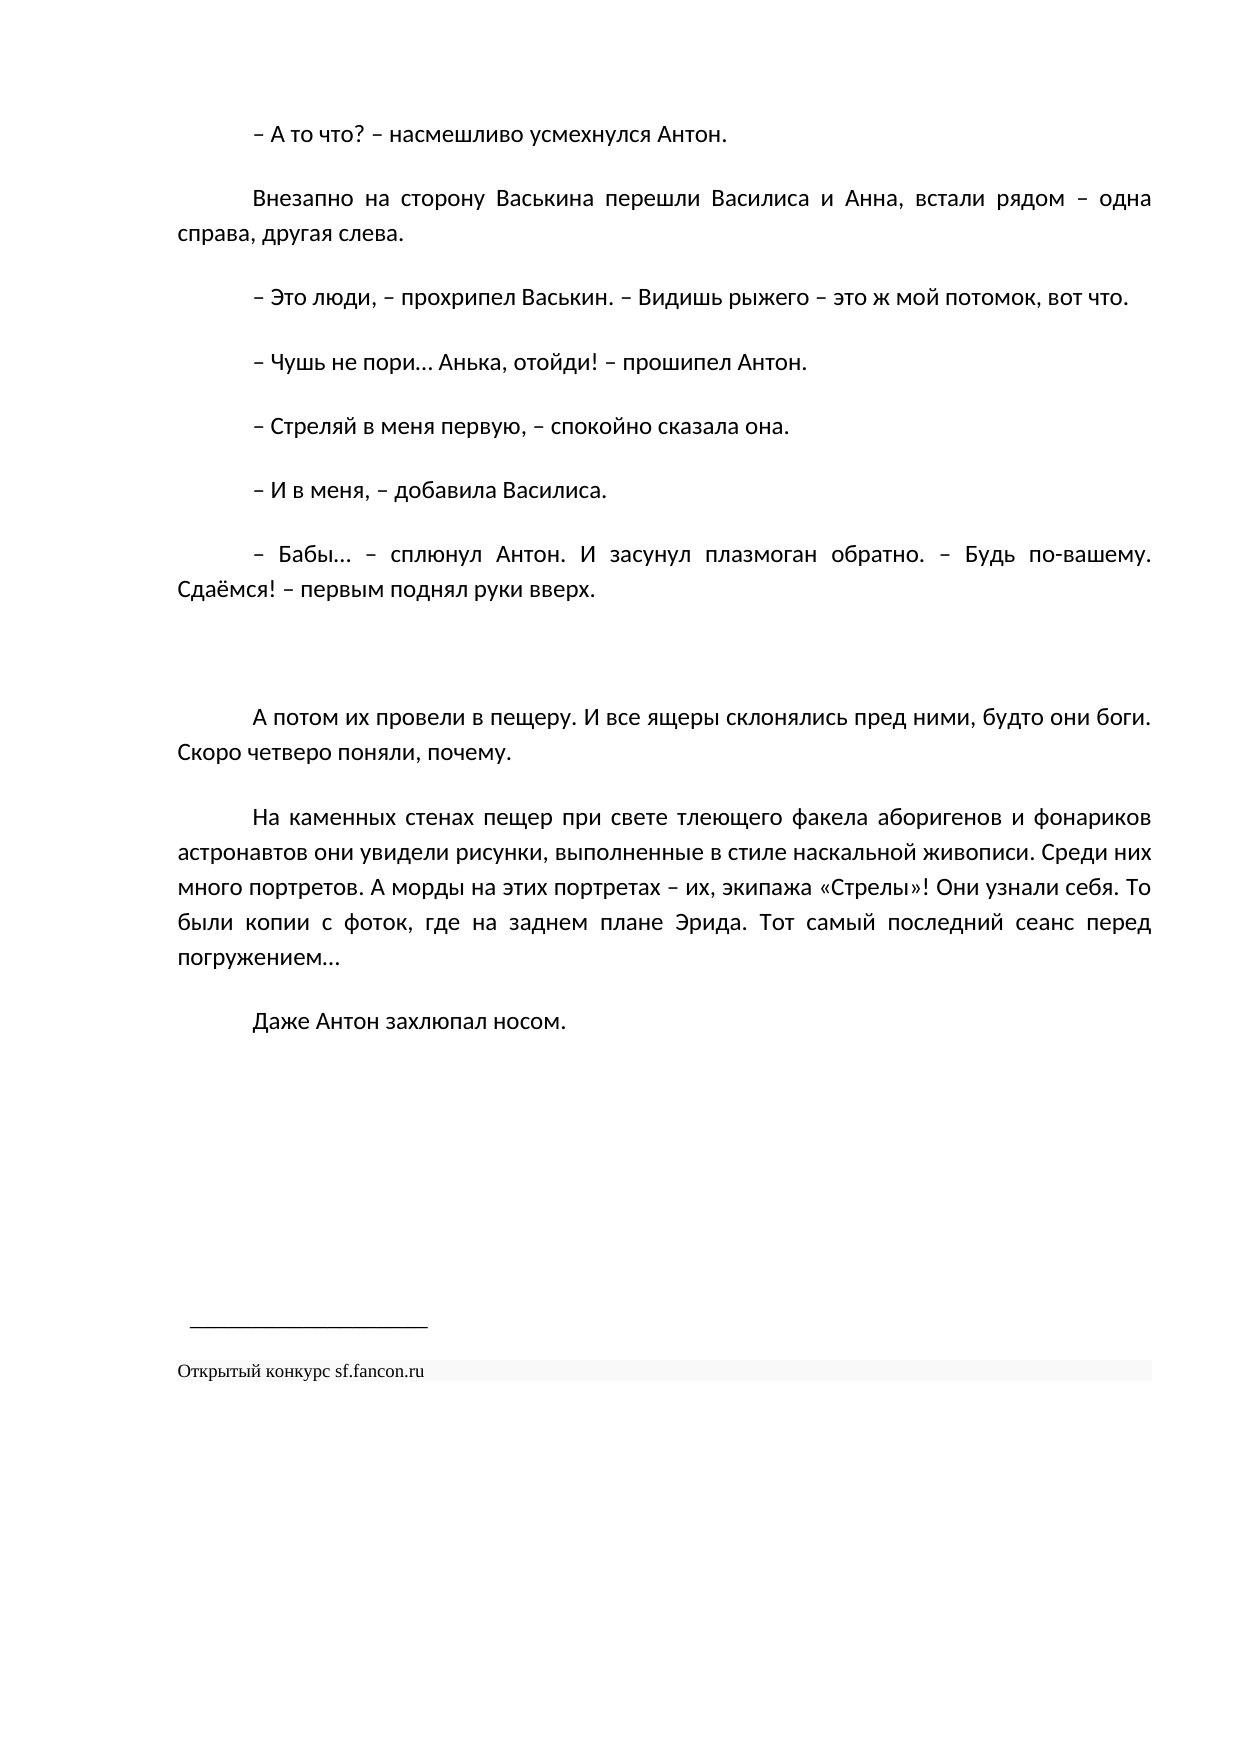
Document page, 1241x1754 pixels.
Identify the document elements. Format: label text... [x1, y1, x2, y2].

text – Стреляй в меня первую, – спокойно сказала она. [177, 410, 1152, 440]
text Открытый конкурс sf.fancon.ru [177, 1360, 1152, 1381]
text На каменных стенах пещер при свете тлеющего факела аборигенов и фонариков астронавтов они увидели рисунки, выполненные в стиле наскальной живописи. Среди них много портретов. А морды на этих портретах – их, экипажа «Стрелы»! Они узнали себя. То были копии с фоток, где на заднем плане Эрида. Тот самый последний сеанс перед погружением… [177, 801, 1152, 971]
text ___________________ [177, 1244, 1152, 1331]
text – Бабы… – сплюнул Антон. И засунул плазмоган обратно. – Будь по-вашему. Сдаёмся! – первым поднял руки вверх. [177, 538, 1152, 604]
text – А то что? – насмешливо усмехнулся Антон. [177, 118, 1152, 149]
text – И в меня, – добавила Василиса. [177, 474, 1152, 504]
text – Это люди, – прохрипел Васькин. – Видишь рыжего – это ж мой потомок, вот что. [177, 281, 1152, 312]
text Даже Антон захлюпал носом. [177, 1005, 1152, 1035]
text А потом их провели в пещеру. И все ящеры склонялись пред ними, будто они боги. Скоро четверо поняли, почему. [177, 701, 1152, 767]
text – Чушь не пори… Анька, отойди! – прошипел Антон. [177, 346, 1152, 376]
text Внезапно на сторону Васькина перешли Василиса и Анна, встали рядом – одна справа, другая слева. [177, 182, 1152, 248]
